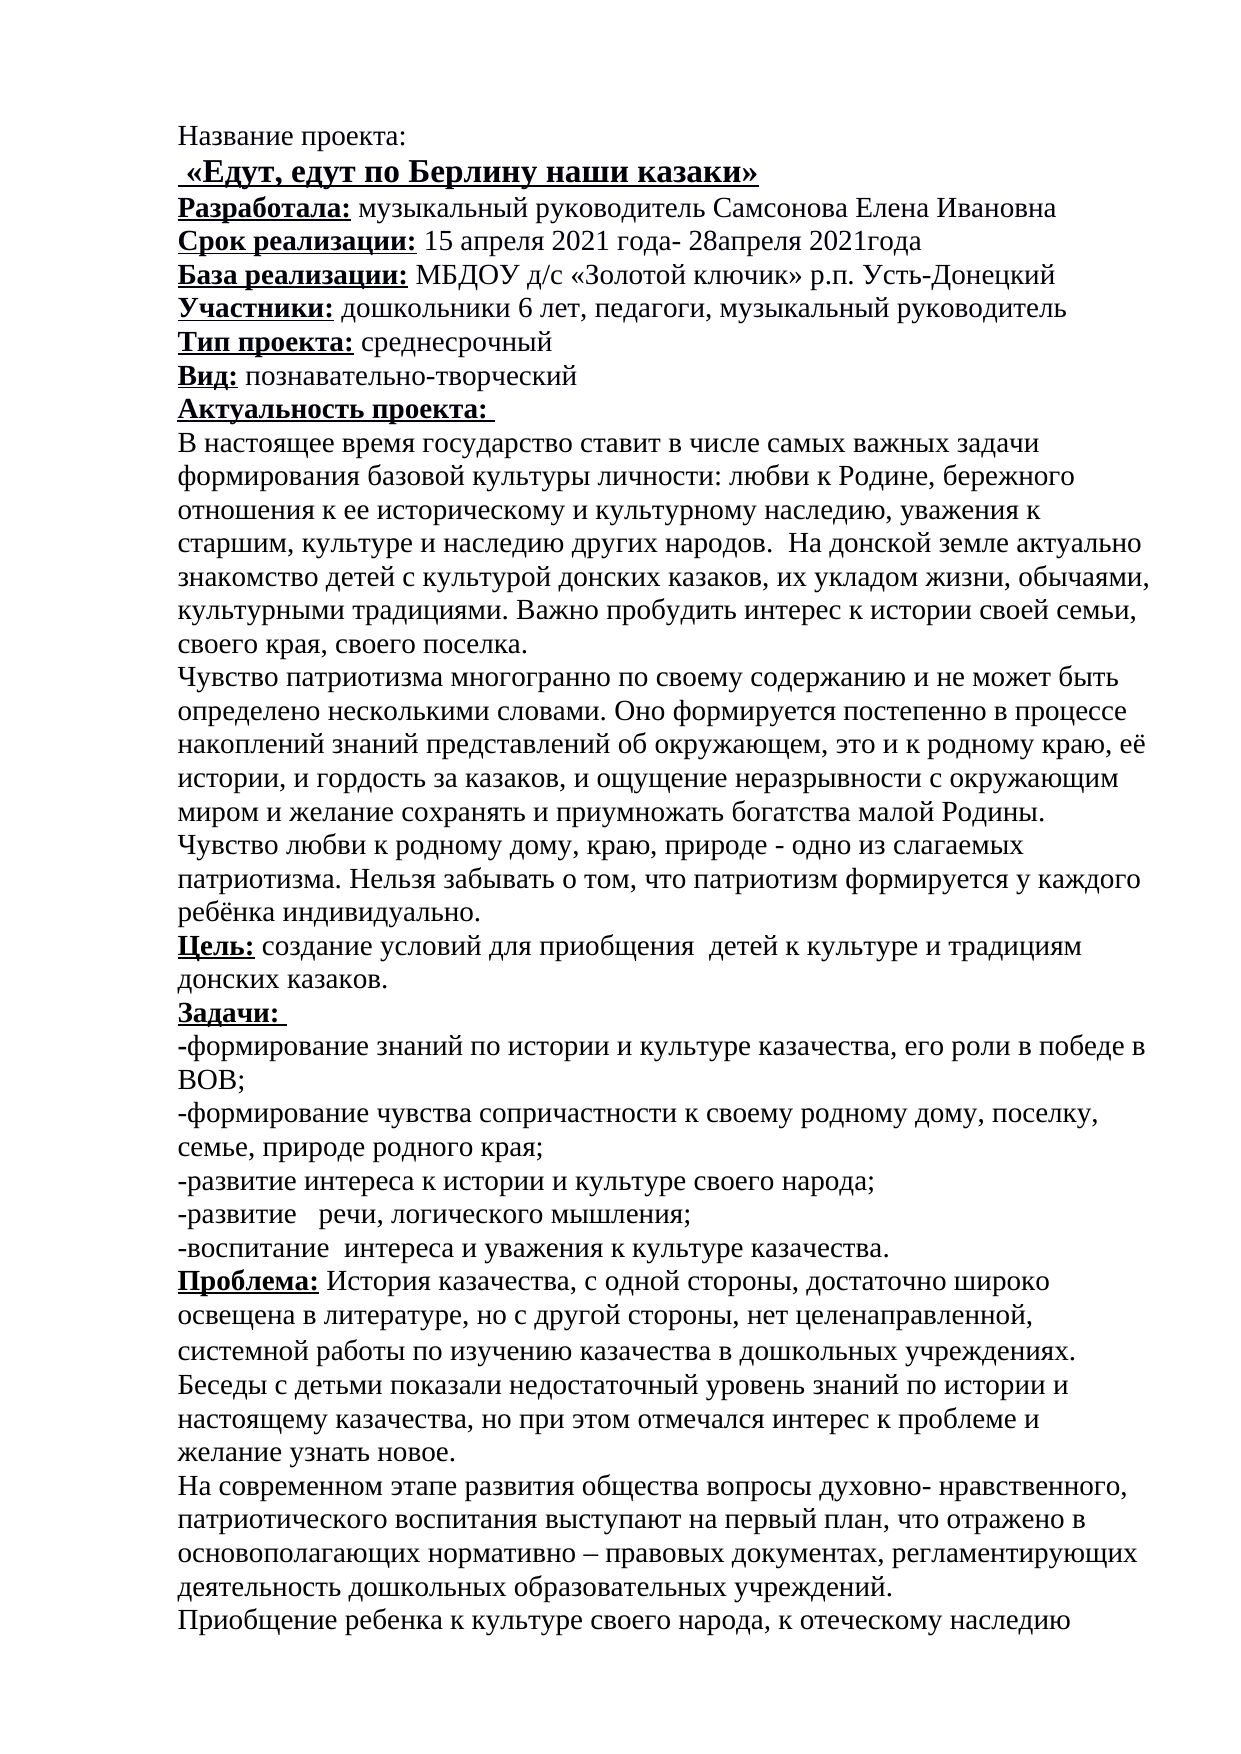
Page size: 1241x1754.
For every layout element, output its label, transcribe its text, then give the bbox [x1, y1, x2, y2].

text -формирование чувства сопричастности к своему родному дому, поселку, семье, природе родного края; [177, 1096, 1152, 1163]
text Чувство патриотизма многогранно по своему содержанию и не может быть определено несколькими словами. Оно формируется постепенно в процессе накоплений знаний представлений об окружающем, это и к родному краю, её истории, и гордость за казаков, и ощущение неразрывности с окружающим миром и желание сохранять и приумножать богатства малой Родины. Чувство любви к родному дому, краю, природе - одно из слагаемых патриотизма. Нельзя забывать о том, что патриотизм формируется у каждого ребёнка индивидуально. [177, 659, 1152, 928]
text Цель: создание условий для приобщения детей к культуре и традициям донских казаков. [177, 928, 1152, 995]
text Актуальность проекта: [177, 391, 1152, 425]
text Название проекта: [177, 118, 1152, 152]
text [177, 1263, 1152, 1636]
text Разработала: музыкальный руководитель Самсонова Елена Ивановна [177, 190, 1152, 223]
text База реализации: МБДОУ д/с «Золотой ключик» р.п. Усть-Донецкий [177, 257, 1152, 291]
text Участники: дошкольники 6 лет, педагоги, музыкальный руководитель [177, 291, 1152, 324]
text -воспитание интереса и уважения к культуре казачества. [177, 1230, 1152, 1263]
text Вид: познавательно-творческий [177, 358, 1152, 391]
text В настоящее время государство ставит в числе самых важных задачи формирования базовой культуры личности: любви к Родине, бережного отношения к ее историческому и культурному наследию, уважения к старшим, культуре и наследию других народов. На донской земле актуально знакомство детей с культурой донских казаков, их укладом жизни, обычаями, культурными традициями. Важно пробудить интерес к истории своей семьи, своего края, своего поселка. [177, 425, 1152, 659]
text Тип проекта: среднесрочный [177, 324, 1152, 358]
text -развитие речи, логического мышления; [177, 1196, 1152, 1230]
text -развитие интереса к истории и культуре своего народа; [177, 1163, 1152, 1196]
text Срок реализации: 15 апреля 2021 года- 28апреля 2021года [177, 223, 1152, 257]
text -формирование знаний по истории и культуре казачества, его роли в победе в ВОВ; [177, 1028, 1152, 1096]
text Задачи: [177, 995, 1152, 1028]
text «Едут, едут по Берлину наши казаки» [177, 152, 1152, 190]
